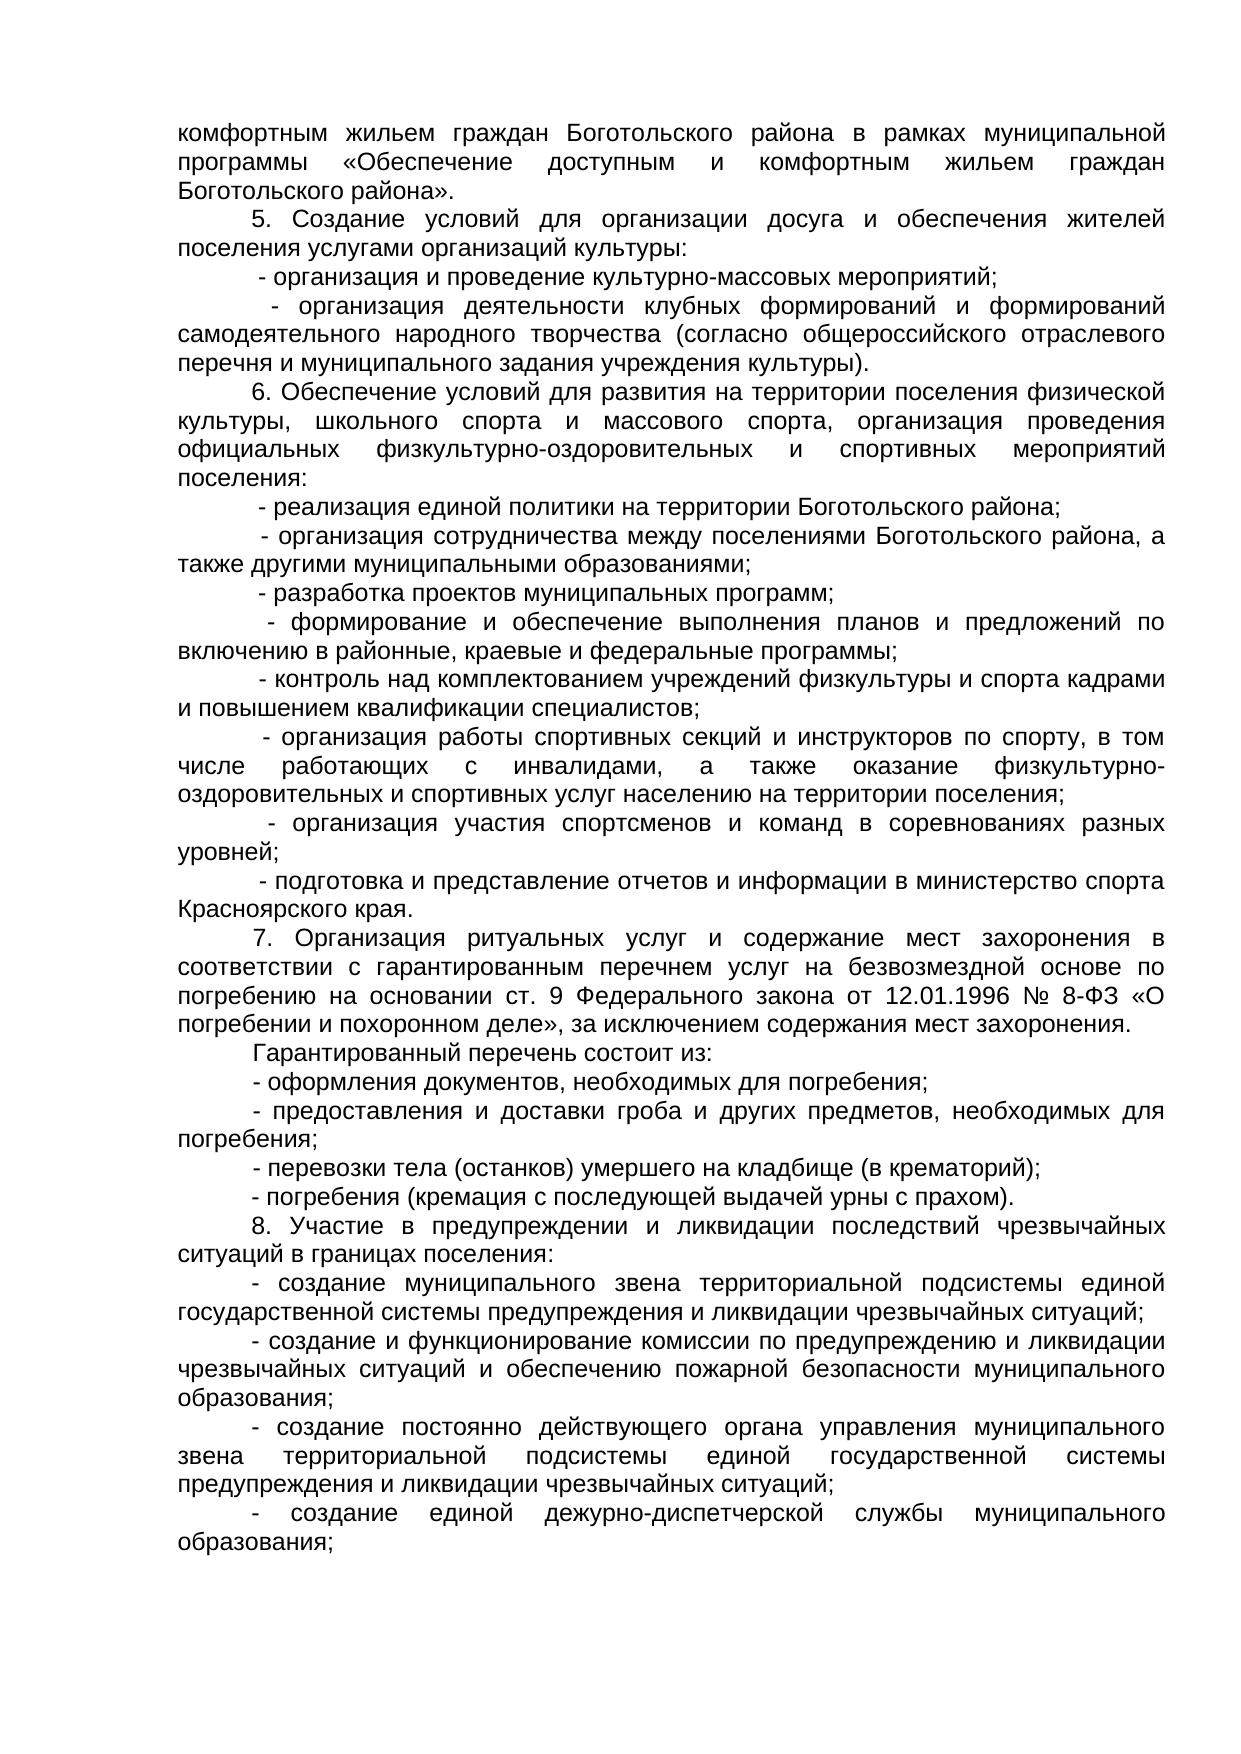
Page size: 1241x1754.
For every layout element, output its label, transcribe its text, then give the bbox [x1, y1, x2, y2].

text - погребения (кремация с последующей выдачей урны с прахом). [177, 1182, 1166, 1211]
text - оформления документов, необходимых для погребения; [177, 1067, 1166, 1096]
text - создание и функционирование комиссии по предупреждению и ликвидации чрезвычайных ситуаций и обеспечению пожарной безопасности муниципального образования; [177, 1326, 1166, 1412]
text - создание муниципального звена территориальной подсистемы единой государственной системы предупреждения и ликвидации чрезвычайных ситуаций; [177, 1268, 1166, 1326]
text 7. Организация ритуальных услуг и содержание мест захоронения в соответствии с гарантированным перечнем услуг на безвозмездной основе по погребению на основании ст. 9 Федерального закона от 12.01.1996 № 8-ФЗ «О погребении и похоронном деле», за исключением содержания мест захоронения. [177, 923, 1166, 1038]
text - организация работы спортивных секций и инструкторов по спорту, в том числе работающих с инвалидами, а также оказание физкультурно-оздоровительных и спортивных услуг населению на территории поселения; [177, 722, 1166, 808]
text - разработка проектов муниципальных программ; [177, 578, 1166, 607]
text - организация сотрудничества между поселениями Боготольского района, а также другими муниципальными образованиями; [177, 521, 1166, 578]
text - контроль над комплектованием учреждений физкультуры и спорта кадрами и повышением квалификации специалистов; [177, 664, 1166, 722]
text - организация деятельности клубных формирований и формирований самодеятельного народного творчества (согласно общероссийского отраслевого перечня и муниципального задания учреждения культуры). [177, 291, 1166, 377]
text - организация участия спортсменов и команд в соревнованиях разных уровней; [177, 808, 1166, 866]
text - организация и проведение культурно-массовых мероприятий; [177, 262, 1166, 291]
text - реализация единой политики на территории Боготольского района; [177, 492, 1166, 521]
text - подготовка и представление отчетов и информации в министерство спорта Красноярского края. [177, 866, 1166, 923]
text - создание единой дежурно-диспетчерской службы муниципального образования; [177, 1498, 1166, 1556]
text - создание постоянно действующего органа управления муниципального звена территориальной подсистемы единой государственной системы предупреждения и ликвидации чрезвычайных ситуаций; [177, 1412, 1166, 1498]
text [177, 118, 1166, 204]
text - формирование и обеспечение выполнения планов и предложений по включению в районные, краевые и федеральные программы; [177, 607, 1166, 664]
text - предоставления и доставки гроба и других предметов, необходимых для погребения; [177, 1096, 1166, 1153]
text Гарантированный перечень состоит из: [177, 1038, 1166, 1067]
text 6. Обеспечение условий для развития на территории поселения физической культуры, школьного спорта и массового спорта, организация проведения официальных физкультурно-оздоровительных и спортивных мероприятий поселения: [177, 377, 1166, 492]
text - перевозки тела (останков) умершего на кладбище (в крематорий); [252, 1153, 1166, 1182]
text 8. Участие в предупреждении и ликвидации последствий чрезвычайных ситуаций в границах поселения: [177, 1211, 1166, 1268]
text 5. Создание условий для организации досуга и обеспечения жителей поселения услугами организаций культуры: [177, 204, 1166, 262]
